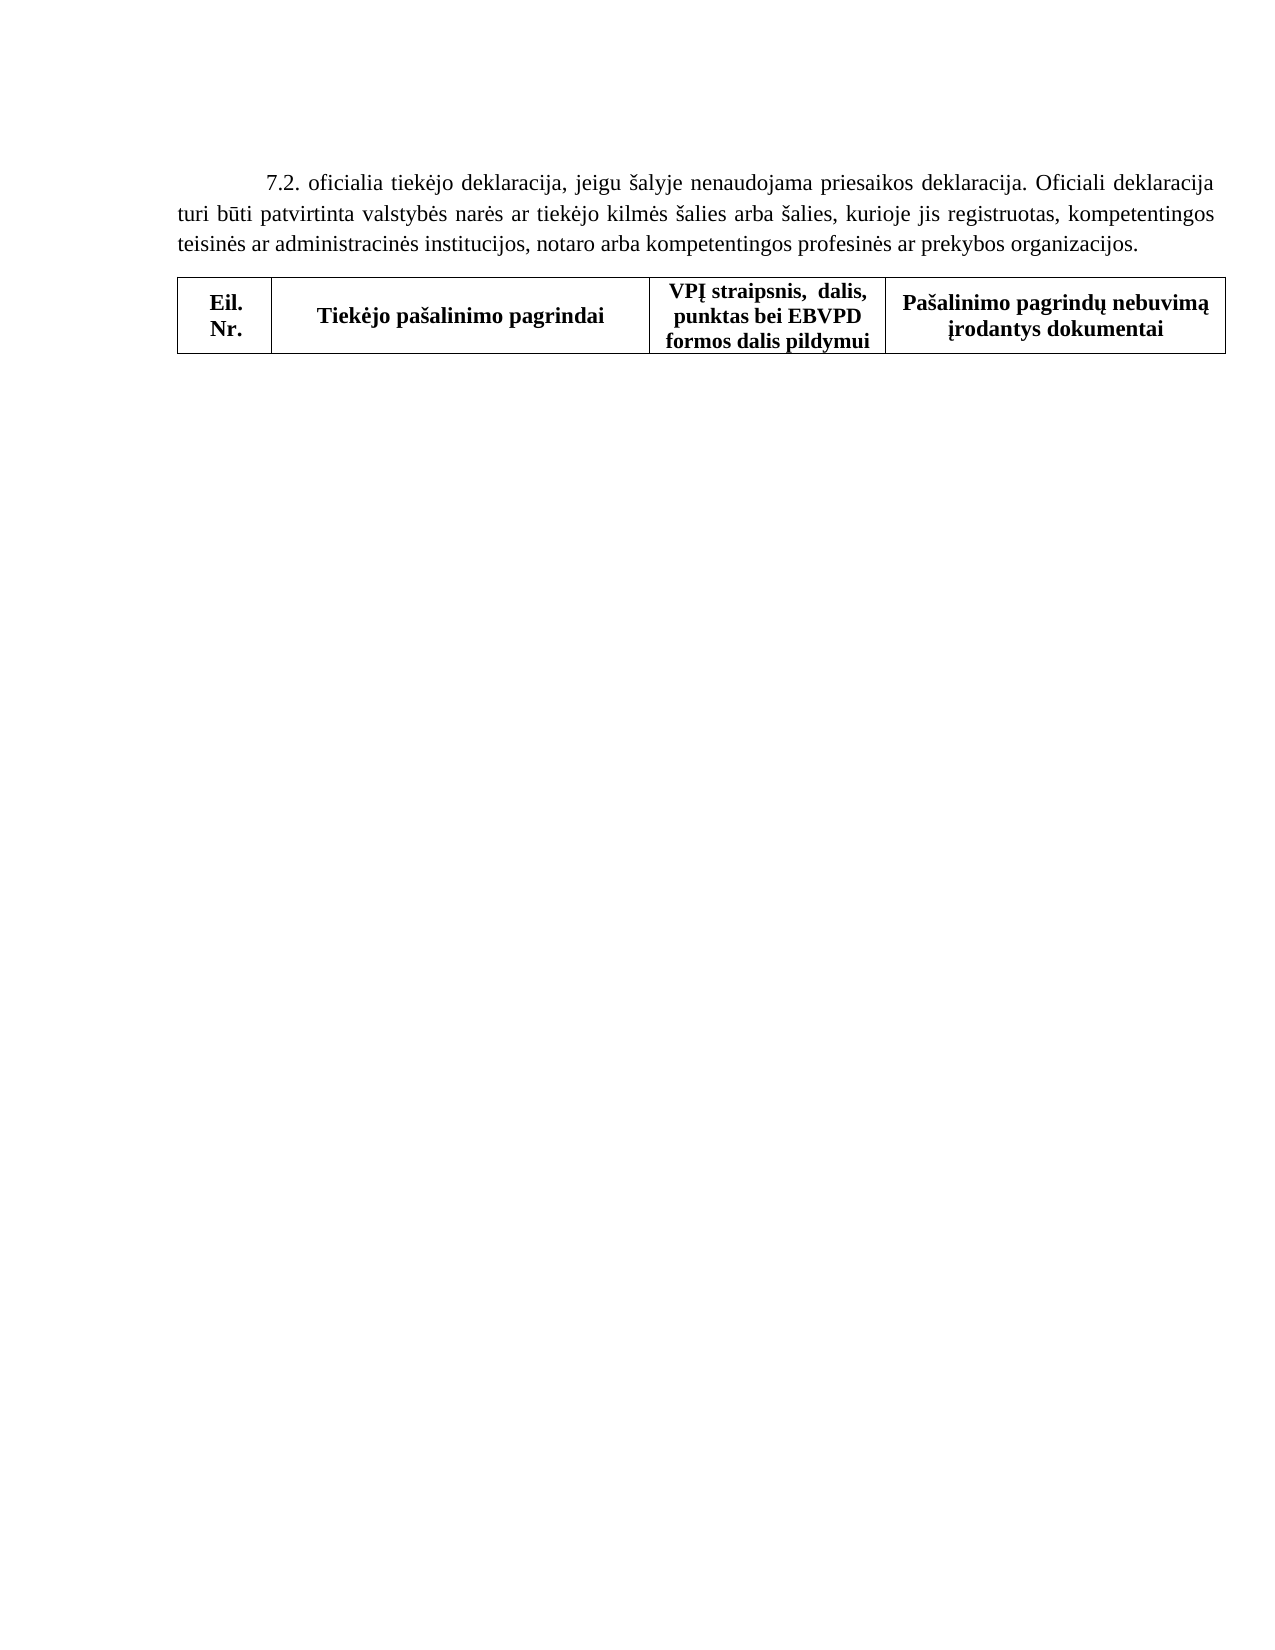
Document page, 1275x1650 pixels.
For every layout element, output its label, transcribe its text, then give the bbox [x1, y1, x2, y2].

table_header Pašalinimo pagrindų nebuvimą įrodantys dokumentai [886, 278, 1225, 353]
table_header Tiekėjo pašalinimo pagrindai [272, 278, 649, 353]
text 7.2. oficialia tiekėjo deklaracija, jeigu šalyje nenaudojama priesaikos deklaracija. Oficiali deklaracija turi būti patvirtinta valstybės narės ar tiekėjo kilmės šalies arba šalies, kurioje jis registruotas, kompetentingos teisinės ar administracinės institucijos, notaro arba kompetentingos profesinės ar prekybos organizacijos. [177, 169, 1216, 256]
table_header VPĮ straipsnis, dalis, punktas bei EBVPD formos dalis pildymui [650, 278, 885, 353]
table_header Eil. Nr. [178, 278, 271, 353]
